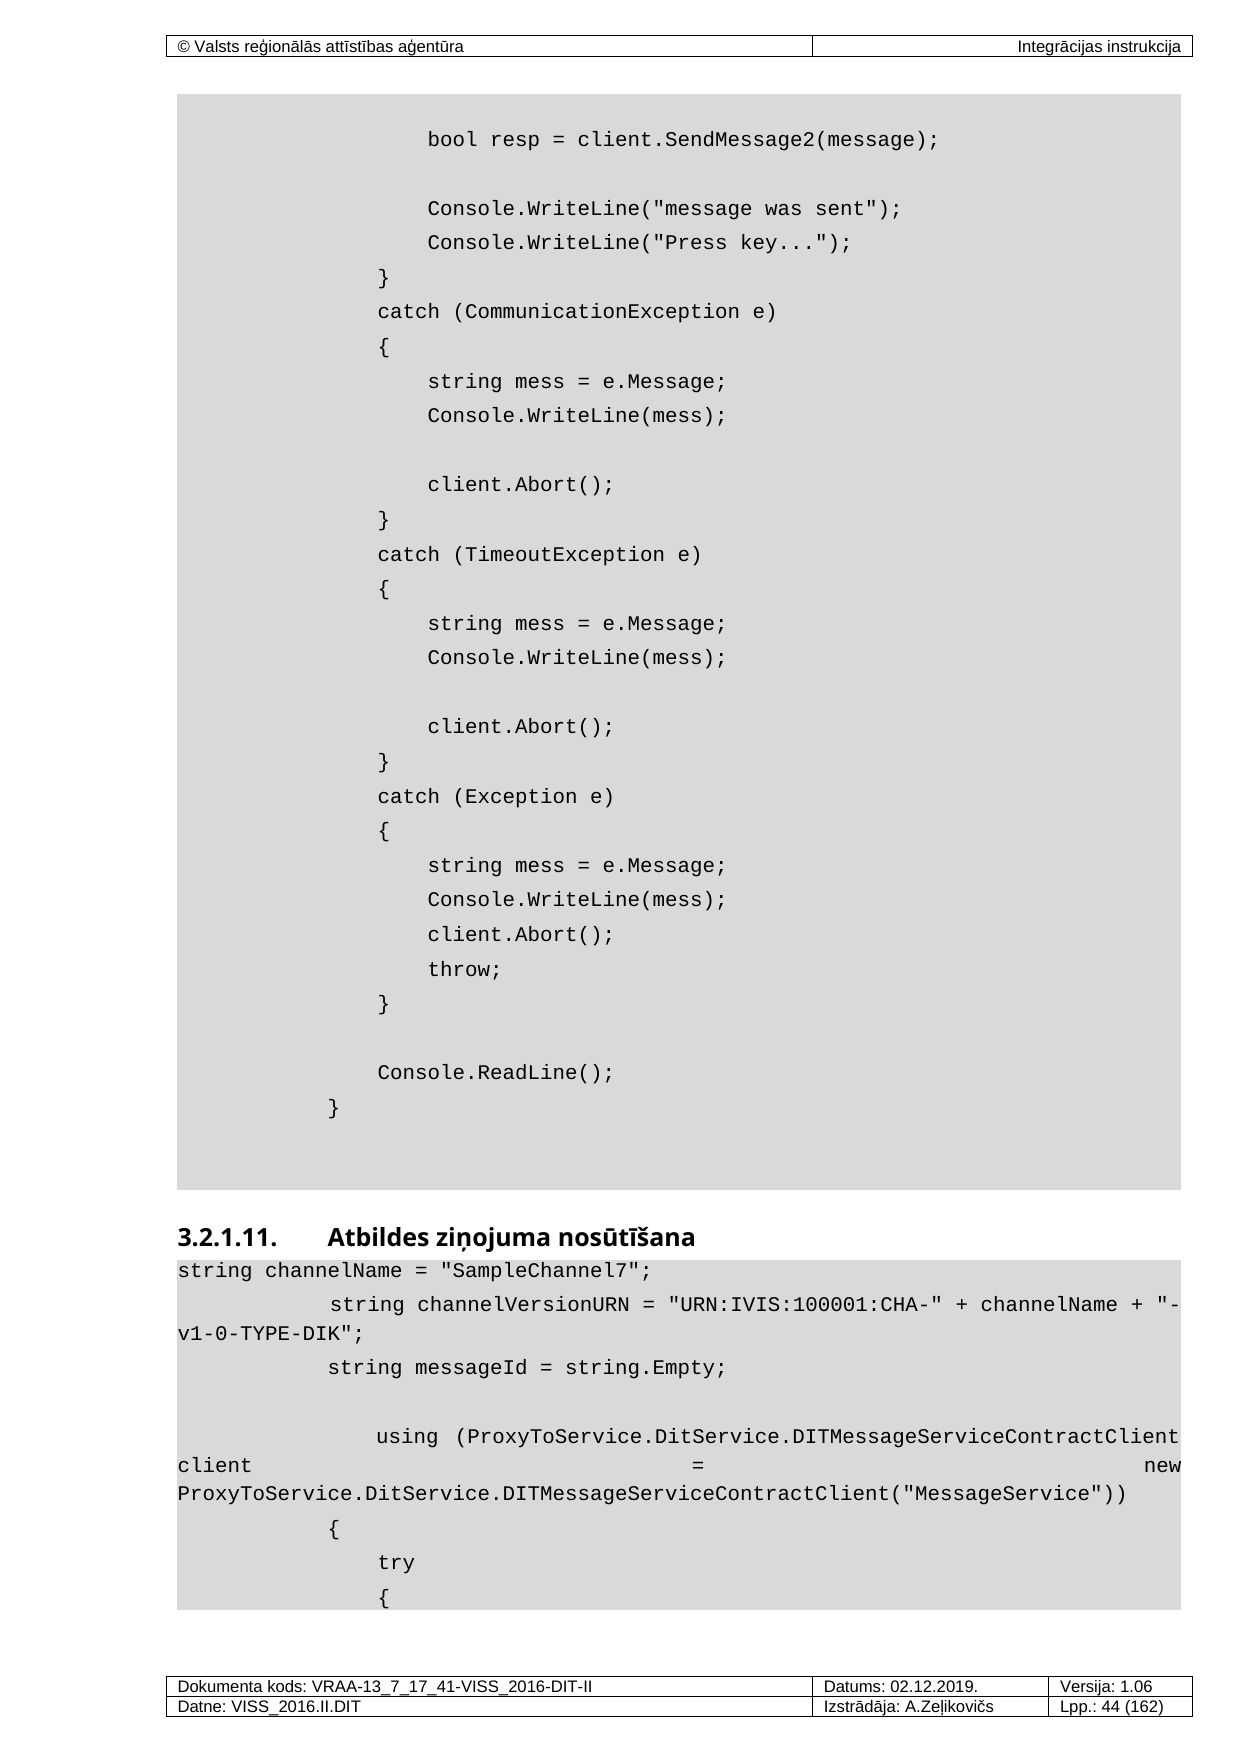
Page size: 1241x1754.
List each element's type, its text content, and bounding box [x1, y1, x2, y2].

text string messageId = string.Empty; [177, 1357, 1181, 1381]
text bool resp = client.SendMessage2(message); [177, 128, 1181, 152]
text { [177, 1587, 1181, 1610]
text Console.WriteLine("Press key..."); [177, 232, 1181, 256]
text } [177, 751, 1181, 775]
text string mess = e.Message; [177, 613, 1181, 636]
text string channelVersionURN = "URN:IVIS:100001:CHA-" + channelName + "-v1-0-TYPE-DIK"; [177, 1294, 1181, 1346]
text { [177, 336, 1181, 360]
text using (ProxyToService.DitService.DITMessageServiceContractClient client = new ProxyToService.DitService.DITMessageServiceContractClient("MessageService")) [177, 1426, 1181, 1507]
text throw; [177, 958, 1181, 982]
text Console.ReadLine(); [177, 1062, 1181, 1086]
text catch (Exception e) [177, 786, 1181, 809]
text } [177, 267, 1181, 291]
text client.Abort(); [177, 716, 1181, 740]
text Console.WriteLine(mess); [177, 889, 1181, 913]
text client.Abort(); [177, 924, 1181, 948]
text Console.WriteLine(mess); [177, 405, 1181, 429]
text try [177, 1552, 1181, 1576]
text { [177, 578, 1181, 602]
text string channelName = "SampleChannel7"; [177, 1260, 1181, 1283]
text { [177, 820, 1181, 844]
text client.Abort(); [177, 474, 1181, 498]
text } [177, 1097, 1181, 1121]
text Console.WriteLine("message was sent"); [177, 198, 1181, 221]
text { [177, 1518, 1181, 1541]
text } [177, 993, 1181, 1017]
subtitle Atbildes ziņojuma nosūtīšana [177, 1219, 1181, 1253]
text string mess = e.Message; [177, 855, 1181, 878]
text catch (CommunicationException e) [177, 301, 1181, 325]
text string mess = e.Message; [177, 371, 1181, 394]
text Console.WriteLine(mess); [177, 647, 1181, 671]
text } [177, 509, 1181, 533]
text catch (TimeoutException e) [177, 543, 1181, 567]
